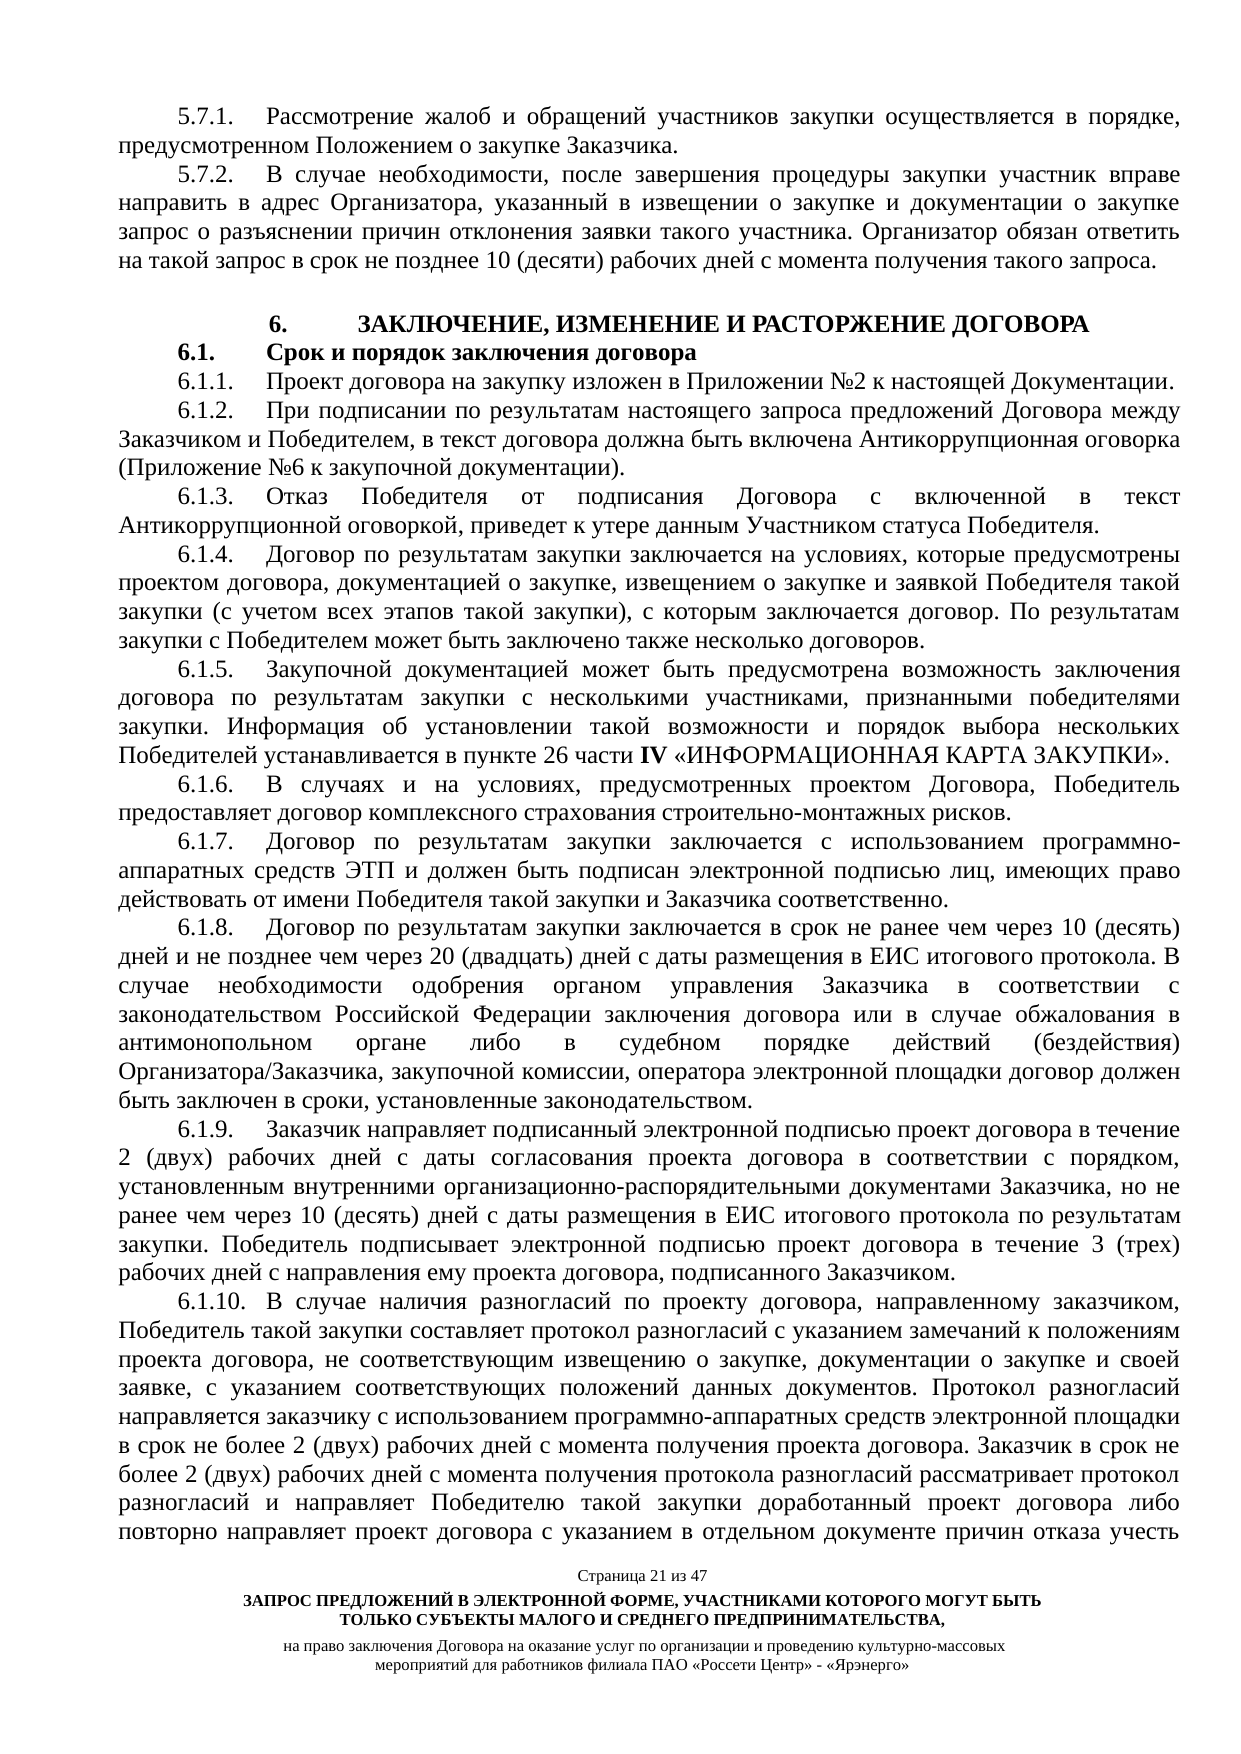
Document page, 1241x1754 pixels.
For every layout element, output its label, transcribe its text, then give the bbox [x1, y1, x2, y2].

subtitle Срок и порядок заключения договора [118, 337, 1181, 366]
subtitle Рассмотрение жалоб и обращений участников закупки осуществляется в порядке, предусмотренном Положением о закупке Заказчика. [118, 101, 1181, 159]
subtitle Договор по результатам закупки заключается на условиях, которые предусмотрены проектом договора, документацией о закупке, извещением о закупке и заявкой Победителя такой закупки (с учетом всех этапов такой закупки), с которым заключается договор. По результатам закупки с Победителем может быть заключено также несколько договоров. [118, 539, 1181, 654]
subtitle Договор по результатам закупки заключается с использованием программно-аппаратных средств ЭТП и должен быть подписан электронной подписью лиц, имеющих право действовать от имени Победителя такой закупки и Заказчика соответственно. [118, 826, 1181, 912]
subtitle ЗАКЛЮЧЕНИЕ, ИЗМЕНЕНИЕ И РАСТОРЖЕНИЕ ДОГОВОРА [118, 309, 1181, 337]
subtitle Договор по результатам закупки заключается в срок не ранее чем через 10 (десять) дней и не позднее чем через 20 (двадцать) дней с даты размещения в ЕИС итогового протокола. В случае необходимости одобрения органом управления Заказчика в соответствии с законодательством Российской Федерации заключения договора или в случае обжалования в антимонопольном органе либо в судебном порядке действий (бездействия) Организатора/Заказчика, закупочной комиссии, оператора электронной площадки договор должен быть заключен в сроки, установленные законодательством. [118, 912, 1181, 1114]
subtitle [118, 1286, 1181, 1545]
subtitle Заказчик направляет подписанный электронной подписью проект договора в течение 2 (двух) рабочих дней с даты согласования проекта договора в соответствии с порядком, установленным внутренними организационно-распорядительными документами Заказчика, но не ранее чем через 10 (десять) дней с даты размещения в ЕИС итогового протокола по результатам закупки. Победитель подписывает электронной подписью проект договора в течение 3 (трех) рабочих дней с направления ему проекта договора, подписанного Заказчиком. [118, 1114, 1181, 1286]
subtitle При подписании по результатам настоящего запроса предложений Договора между Заказчиком и Победителем, в текст договора должна быть включена Антикоррупционная оговорка (Приложение №6 к закупочной документации). [118, 395, 1181, 481]
subtitle Закупочной документацией может быть предусмотрена возможность заключения договора по результатам закупки с несколькими участниками, признанными победителями закупки. Информация об установлении такой возможности и порядок выбора нескольких Победителей устанавливается в пункте 26 части IV «ИНФОРМАЦИОННАЯ КАРТА ЗАКУПКИ». [118, 654, 1181, 769]
subtitle Проект договора на закупку изложен в Приложении №2 к настоящей Документации. [118, 366, 1181, 395]
subtitle В случаях и на условиях, предусмотренных проектом Договора, Победитель предоставляет договор комплексного страхования строительно-монтажных рисков. [118, 769, 1181, 826]
subtitle Отказ Победителя от подписания Договора с включенной в текст Антикоррупционной оговоркой, приведет к утере данным Участником статуса Победителя. [118, 481, 1181, 539]
subtitle В случае необходимости, после завершения процедуры закупки участник вправе направить в адрес Организатора, указанный в извещении о закупке и документации о закупке запрос о разъяснении причин отклонения заявки такого участника. Организатор обязан ответить на такой запрос в срок не позднее 10 (десяти) рабочих дней с момента получения такого запроса. [118, 159, 1181, 274]
